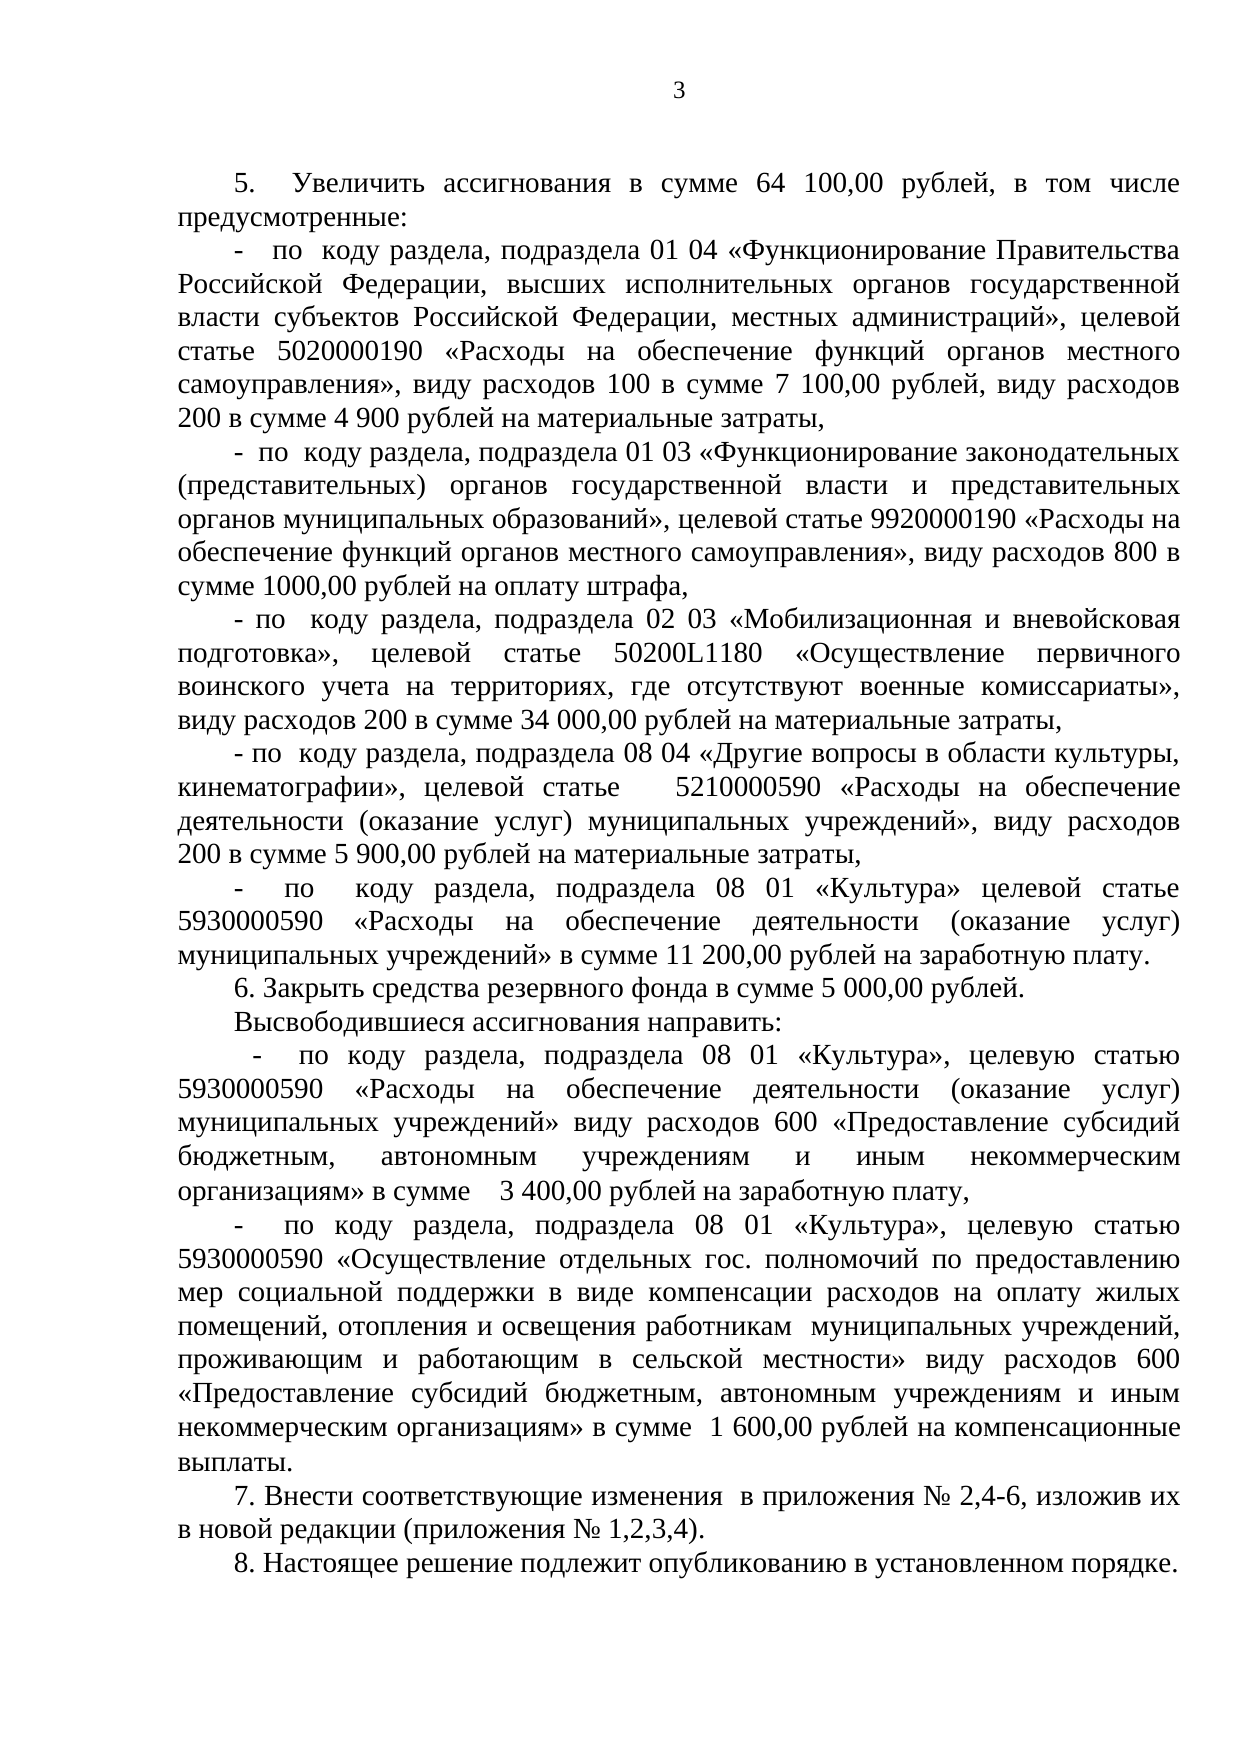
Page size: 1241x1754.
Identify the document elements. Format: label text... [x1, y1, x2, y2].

text - по коду раздела, подраздела 08 01 «Культура», целевую статью 5930000590 «Расходы на обеспечение деятельности (оказание услуг) муниципальных учреждений» виду расходов 600 «Предоставление субсидий бюджетным, автономным учреждениям и иным некоммерческим организациям» в сумме 3 400,00 рублей на заработную плату, [177, 1037, 1181, 1207]
text 8. Настоящее решение подлежит опубликованию в установленном порядке. [177, 1545, 1181, 1578]
text - по коду раздела, подраздела 08 01 «Культура», целевую статью 5930000590 «Осуществление отдельных гос. полномочий по предоставлению мер социальной поддержки в виде компенсации расходов на оплату жилых помещений, отопления и освещения работникам муниципальных учреждений, проживающим и работающим в сельской местности» виду расходов 600 «Предоставление субсидий бюджетным, автономным учреждениям и иным некоммерческим организациям» в сумме 1 600,00 рублей на компенсационные выплаты. [177, 1207, 1181, 1478]
text - по коду раздела, подраздела 08 04 «Другие вопросы в области культуры, кинематографии», целевой статье 5210000590 «Расходы на обеспечение деятельности (оказание услуг) муниципальных учреждений», виду расходов 200 в сумме 5 900,00 рублей на материальные затраты, [177, 736, 1181, 870]
text 5. Увеличить ассигнования в сумме 64 100,00 рублей, в том числе предусмотренные: [177, 165, 1181, 232]
text 6. Закрыть средства резервного фонда в сумме 5 000,00 рублей. [177, 970, 1181, 1004]
text 7. Внести соответствующие изменения в приложения № 2,4-6, изложив их в новой редакции (приложения № 1,2,3,4). [177, 1478, 1181, 1545]
text Высвободившиеся ассигнования направить: [177, 1004, 1181, 1037]
text - по коду раздела, подраздела 08 01 «Культура» целевой статье 5930000590 «Расходы на обеспечение деятельности (оказание услуг) муниципальных учреждений» в сумме 11 200,00 рублей на заработную плату. [177, 870, 1181, 970]
text - по коду раздела, подраздела 01 03 «Функционирование законодательных (представительных) органов государственной власти и представительных органов муниципальных образований», целевой статье 9920000190 «Расходы на обеспечение функций органов местного самоуправления», виду расходов 800 в сумме 1000,00 рублей на оплату штрафа, [177, 434, 1181, 601]
text - по коду раздела, подраздела 01 04 «Функционирование Правительства Российской Федерации, высших исполнительных органов государственной власти субъектов Российской Федерации, местных администраций», целевой статье 5020000190 «Расходы на обеспечение функций органов местного самоуправления», виду расходов 100 в сумме 7 100,00 рублей, виду расходов 200 в сумме 4 900 рублей на материальные затраты, [177, 232, 1181, 434]
text - по коду раздела, подраздела 02 03 «Мобилизационная и вневойсковая подготовка», целевой статье 50200L1180 «Осуществление первичного воинского учета на территориях, где отсутствуют военные комиссариаты», виду расходов 200 в сумме 34 000,00 рублей на материальные затраты, [177, 601, 1181, 736]
